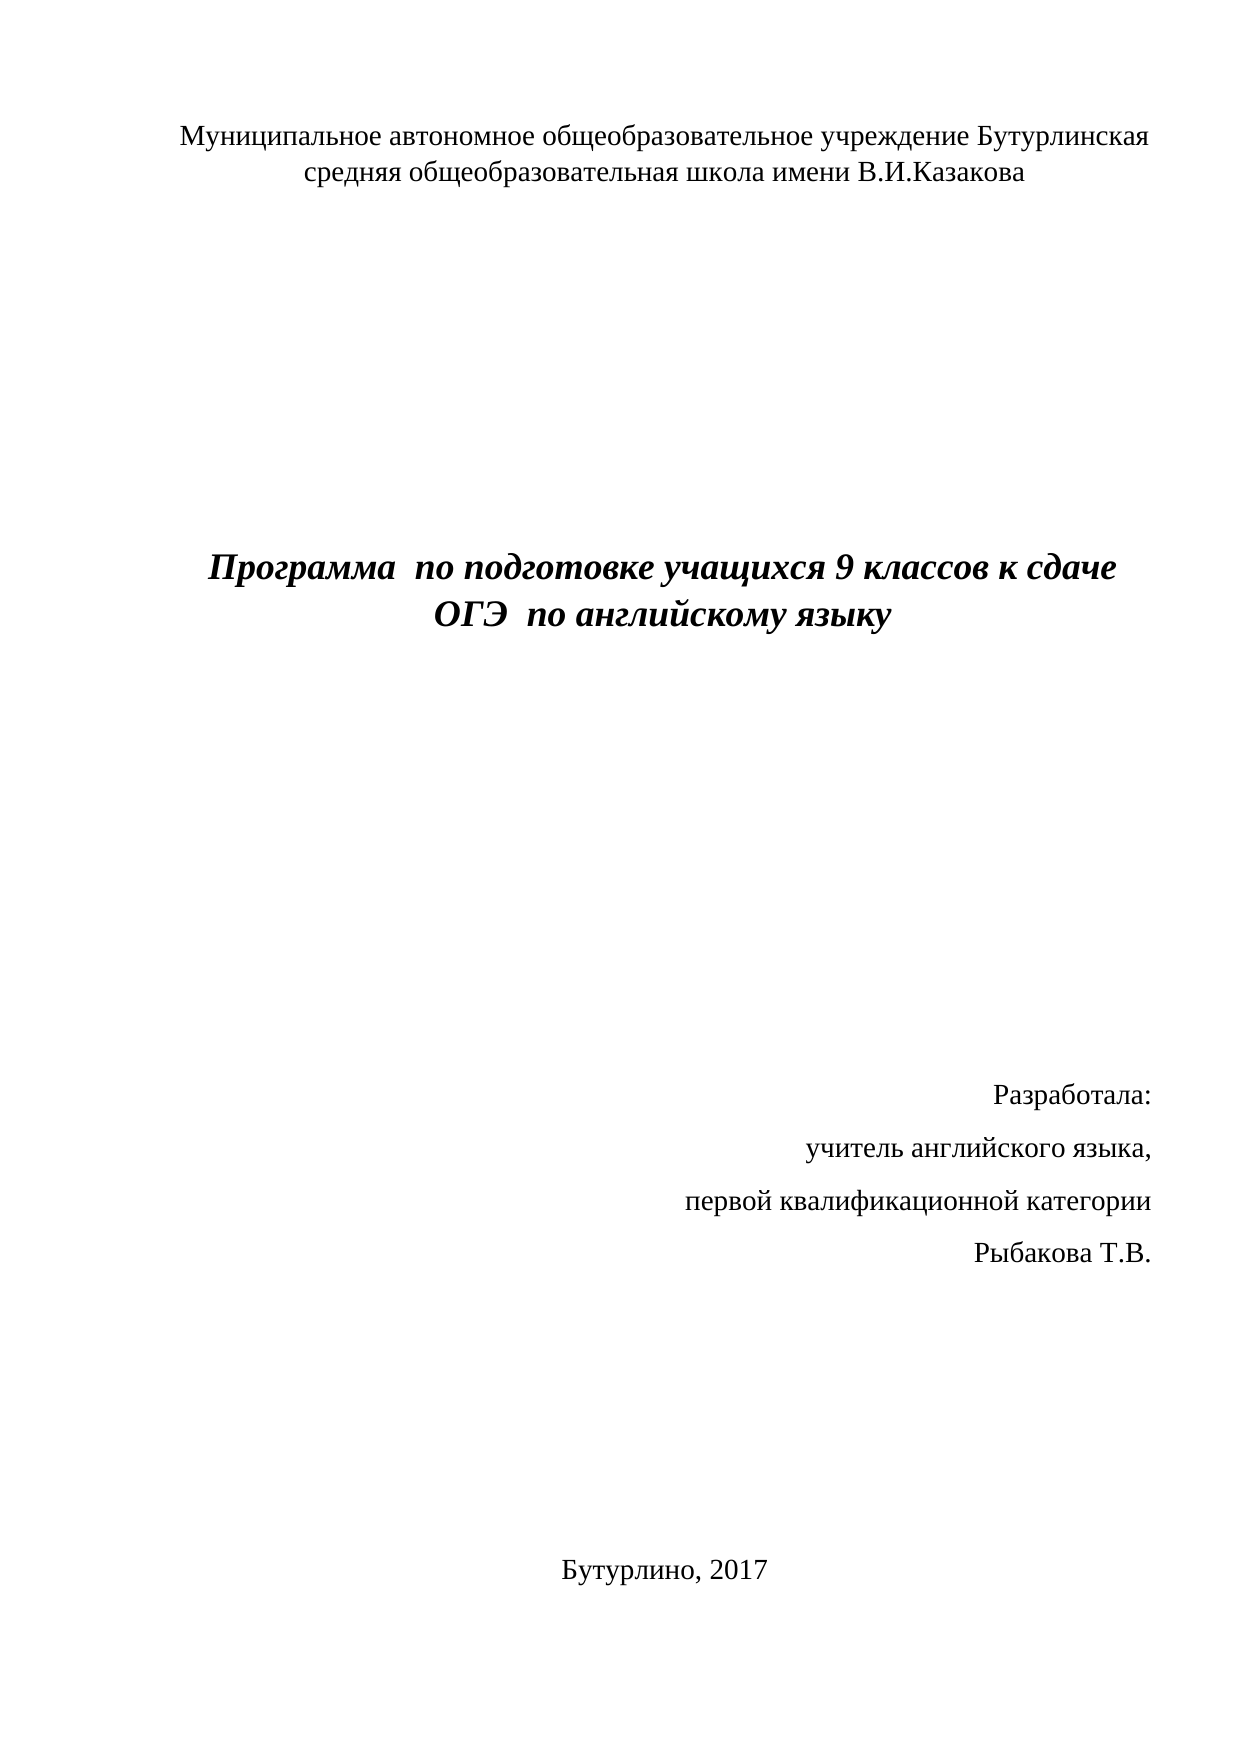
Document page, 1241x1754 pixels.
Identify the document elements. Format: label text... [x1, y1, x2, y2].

text Бутурлино, 2017 [177, 1552, 1152, 1586]
text первой квалификационной категории [177, 1183, 1152, 1216]
text Муниципальное автономное общеобразовательное учреждение Бутурлинская средняя общеобразовательная школа имени В.И.Казакова [177, 118, 1152, 188]
text Программа по подготовке учащихся 9 классов к сдаче ОГЭ по английскому языку [177, 545, 1152, 634]
text Рыбакова Т.В. [177, 1236, 1152, 1269]
text учитель английского языка, [177, 1130, 1152, 1163]
text Разработала: [177, 1077, 1152, 1111]
